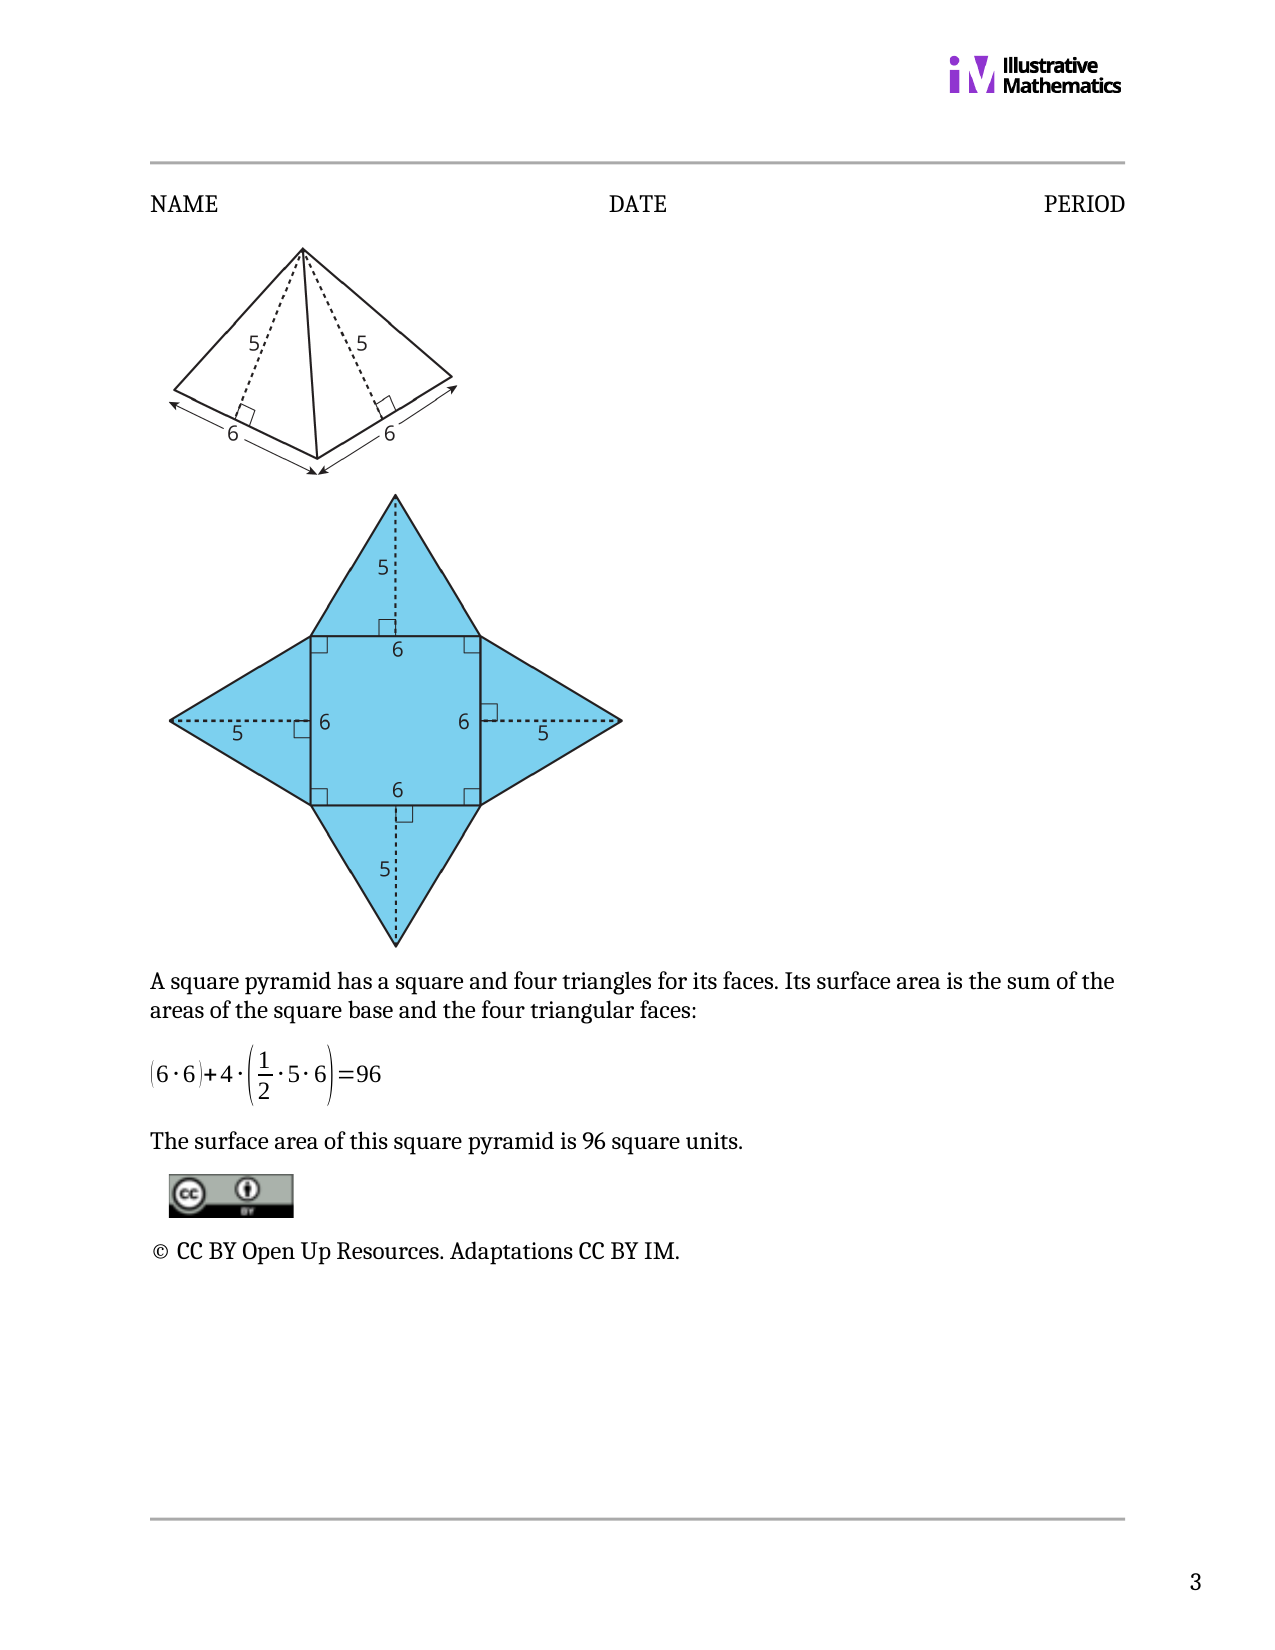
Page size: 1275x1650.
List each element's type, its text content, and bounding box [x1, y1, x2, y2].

text The surface area of this square pyramid is 96 square units. [150, 1127, 1125, 1156]
picture [168, 1174, 294, 1218]
picture [168, 493, 623, 948]
picture [949, 55, 1121, 93]
picture [168, 247, 458, 475]
text A square pyramid has a square and four triangles for its faces. Its surface area is the sum of the areas of the square base and the four triangular faces: [150, 967, 1125, 1024]
text © CC BY Open Up Resources. Adaptations CC BY IM. [150, 1237, 1125, 1266]
